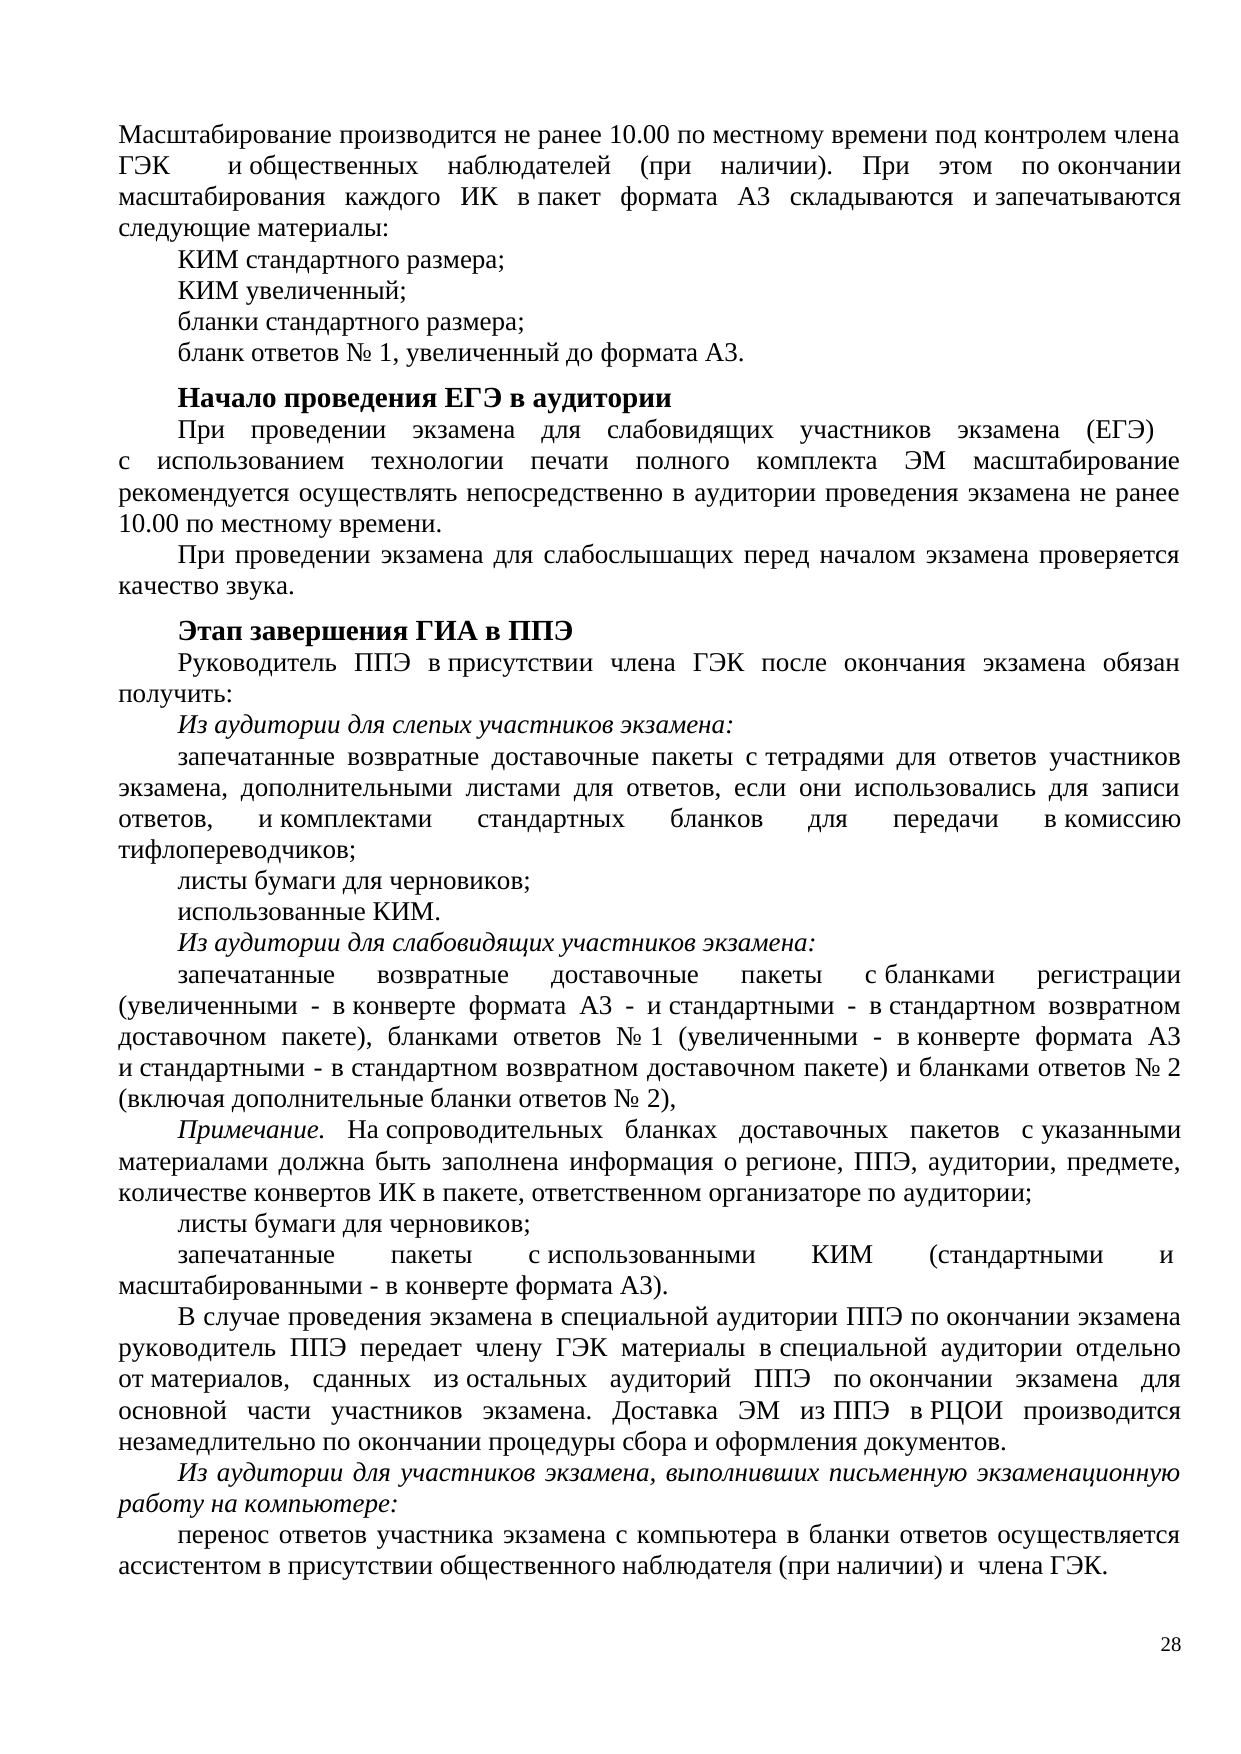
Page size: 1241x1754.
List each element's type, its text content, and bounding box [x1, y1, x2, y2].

text Примечание. На сопроводительных бланках доставочных пакетов с указанными материалами должна быть заполнена информация о регионе, ППЭ, аудитории, предмете, количестве конвертов ИК в пакете, ответственном организаторе по аудитории; [118, 1113, 1181, 1207]
text При проведении экзамена для слабослышащих перед началом экзамена проверяется качество звука. [118, 538, 1181, 600]
text бланк ответов № 1, увеличенный до формата А3. [118, 336, 1181, 367]
text Руководитель ППЭ в присутствии члена ГЭК после окончания экзамена обязан получить: [118, 646, 1181, 708]
list Из аудитории для участников экзамена, выполнивших письменную экзаменационную работу на компьютере: [118, 1456, 1181, 1518]
text запечатанные возвратные доставочные пакеты с тетрадями для ответов участников экзамена, дополнительными листами для ответов, если они использовались для записи ответов, и комплектами стандартных бланков для передачи в комиссию тифлопереводчиков; [118, 740, 1181, 864]
text Этап завершения ГИА в ППЭ [118, 613, 1181, 646]
list перенос ответов участника экзамена с компьютера в бланки ответов осуществляется ассистентом в присутствии общественного наблюдателя (при наличии) и члена ГЭК. [118, 1518, 1181, 1581]
text Из аудитории для слабовидящих участников экзамена: [118, 927, 1181, 958]
text листы бумаги для черновиков; [118, 864, 1181, 895]
list В случае проведения экзамена в специальной аудитории ППЭ по окончании экзамена руководитель ППЭ передает члену ГЭК материалы в специальной аудитории отдельно от материалов, сданных из остальных аудиторий ППЭ по окончании экзамена для основной части участников экзамена. Доставка ЭМ из ППЭ в РЦОИ производится незамедлительно по окончании процедуры сбора и оформления документов. [118, 1300, 1181, 1456]
text бланки стандартного размера; [118, 305, 1181, 336]
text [118, 118, 1181, 243]
text Начало проведения ЕГЭ в аудитории [118, 380, 1181, 413]
text КИМ стандартного размера; [118, 243, 1181, 274]
text Из аудитории для слепых участников экзамена: [118, 708, 1181, 740]
list запечатанные пакеты с использованными КИМ (стандартными и масштабированными - в конверте формата А3). [118, 1238, 1181, 1300]
text использованные КИМ. [118, 895, 1181, 927]
text запечатанные возвратные доставочные пакеты с бланками регистрации (увеличенными - в конверте формата А3 - и стандартными - в стандартном возвратном доставочном пакете), бланками ответов № 1 (увеличенными - в конверте формата А3 и стандартными - в стандартном возвратном доставочном пакете) и бланками ответов № 2 (включая дополнительные бланки ответов № 2), [118, 958, 1181, 1113]
text КИМ увеличенный; [118, 274, 1181, 305]
text листы бумаги для черновиков; [118, 1207, 1181, 1238]
text При проведении экзамена для слабовидящих участников экзамена (ЕГЭ) с использованием технологии печати полного комплекта ЭМ масштабирование рекомендуется осуществлять непосредственно в аудитории проведения экзамена не ранее 10.00 по местному времени. [118, 413, 1181, 538]
